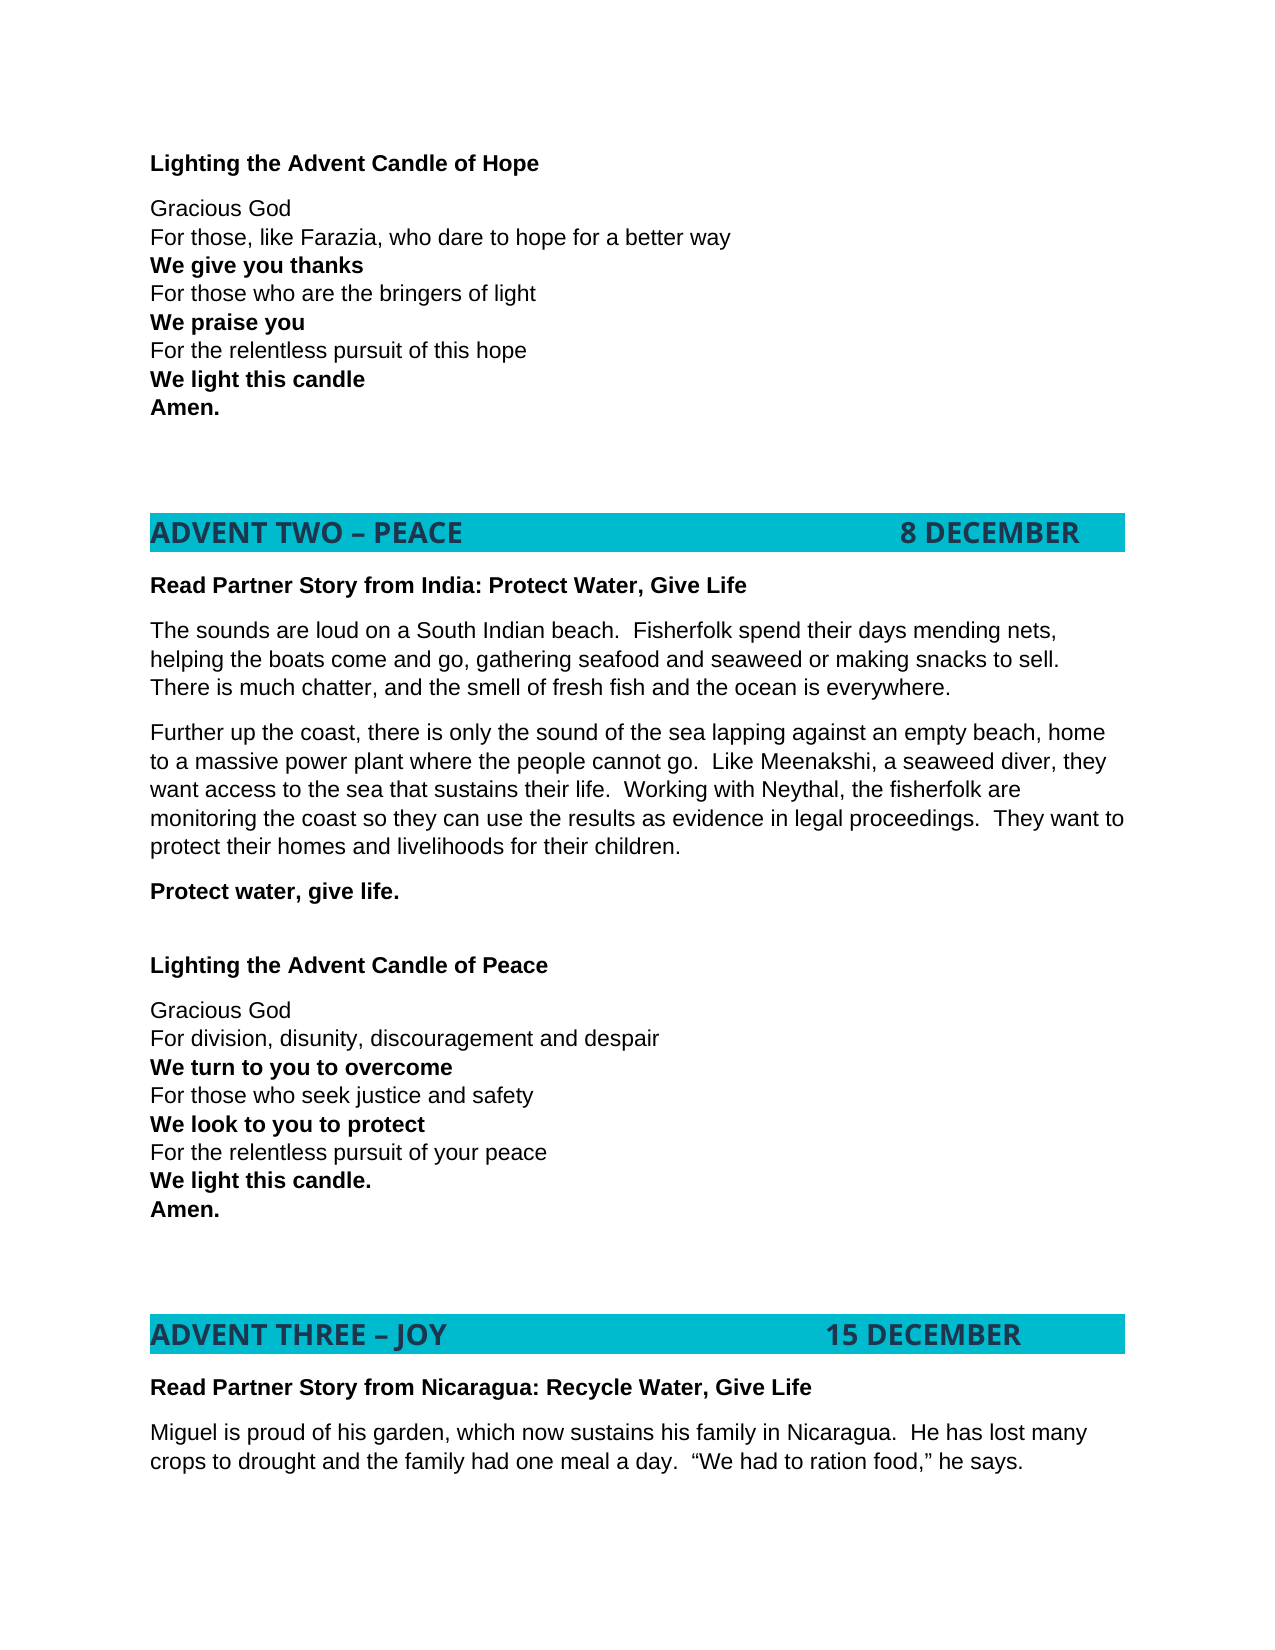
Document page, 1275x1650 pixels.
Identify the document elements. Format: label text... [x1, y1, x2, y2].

text Miguel is proud of his garden, which now sustains his family in Nicaragua. He has lost many crops to drought and the family had one meal a day. “We had to ration food,” he says. [150, 1419, 1125, 1474]
text Lighting the Advent Candle of Hope [150, 150, 1125, 176]
text Further up the coast, there is only the sound of the sea lapping against an empty beach, home to a massive power plant where the people cannot go. Like Meenakshi, a seaweed diver, they want access to the sea that sustains their life. Working with Neythal, the fisherfolk are monitoring the coast so they can use the results as evidence in legal proceedings. They want to protect their homes and livelihoods for their children. [150, 719, 1125, 859]
text For those who seek justice and safety [150, 1082, 1125, 1108]
text We look to you to protect [150, 1111, 1125, 1137]
text We give you thanks [150, 252, 1125, 278]
text Advent Three – Joy 15 December [150, 1314, 1125, 1354]
text For the relentless pursuit of your peace [150, 1139, 1125, 1165]
text Advent Two – Peace 8 December [150, 513, 1125, 552]
text For division, disunity, discouragement and despair [150, 1025, 1125, 1052]
text For those who are the bringers of light [150, 280, 1125, 307]
text The sounds are loud on a South Indian beach. Fisherfolk spend their days mending nets, helping the boats come and go, gathering seafood and seaweed or making snacks to sell. There is much chatter, and the smell of fresh fish and the ocean is everywhere. [150, 617, 1125, 701]
text We turn to you to overcome [150, 1054, 1125, 1080]
text For those, like Farazia, who dare to hope for a better way [150, 223, 1125, 250]
text Read Partner Story from India: Protect Water, Give Life [150, 572, 1125, 599]
text Read Partner Story from Nicaragua: Recycle Water, Give Life [150, 1374, 1125, 1400]
text Gracious God [150, 997, 1125, 1023]
text For the relentless pursuit of this hope [150, 337, 1125, 364]
text We light this candle. [150, 1167, 1125, 1194]
text We light this candle [150, 366, 1125, 392]
text Amen. [150, 394, 1125, 421]
text Lighting the Advent Candle of Peace [150, 923, 1125, 978]
text Amen. [150, 1196, 1125, 1222]
text Protect water, give life. [150, 878, 1125, 904]
text We praise you [150, 309, 1125, 335]
text Gracious God [150, 195, 1125, 221]
